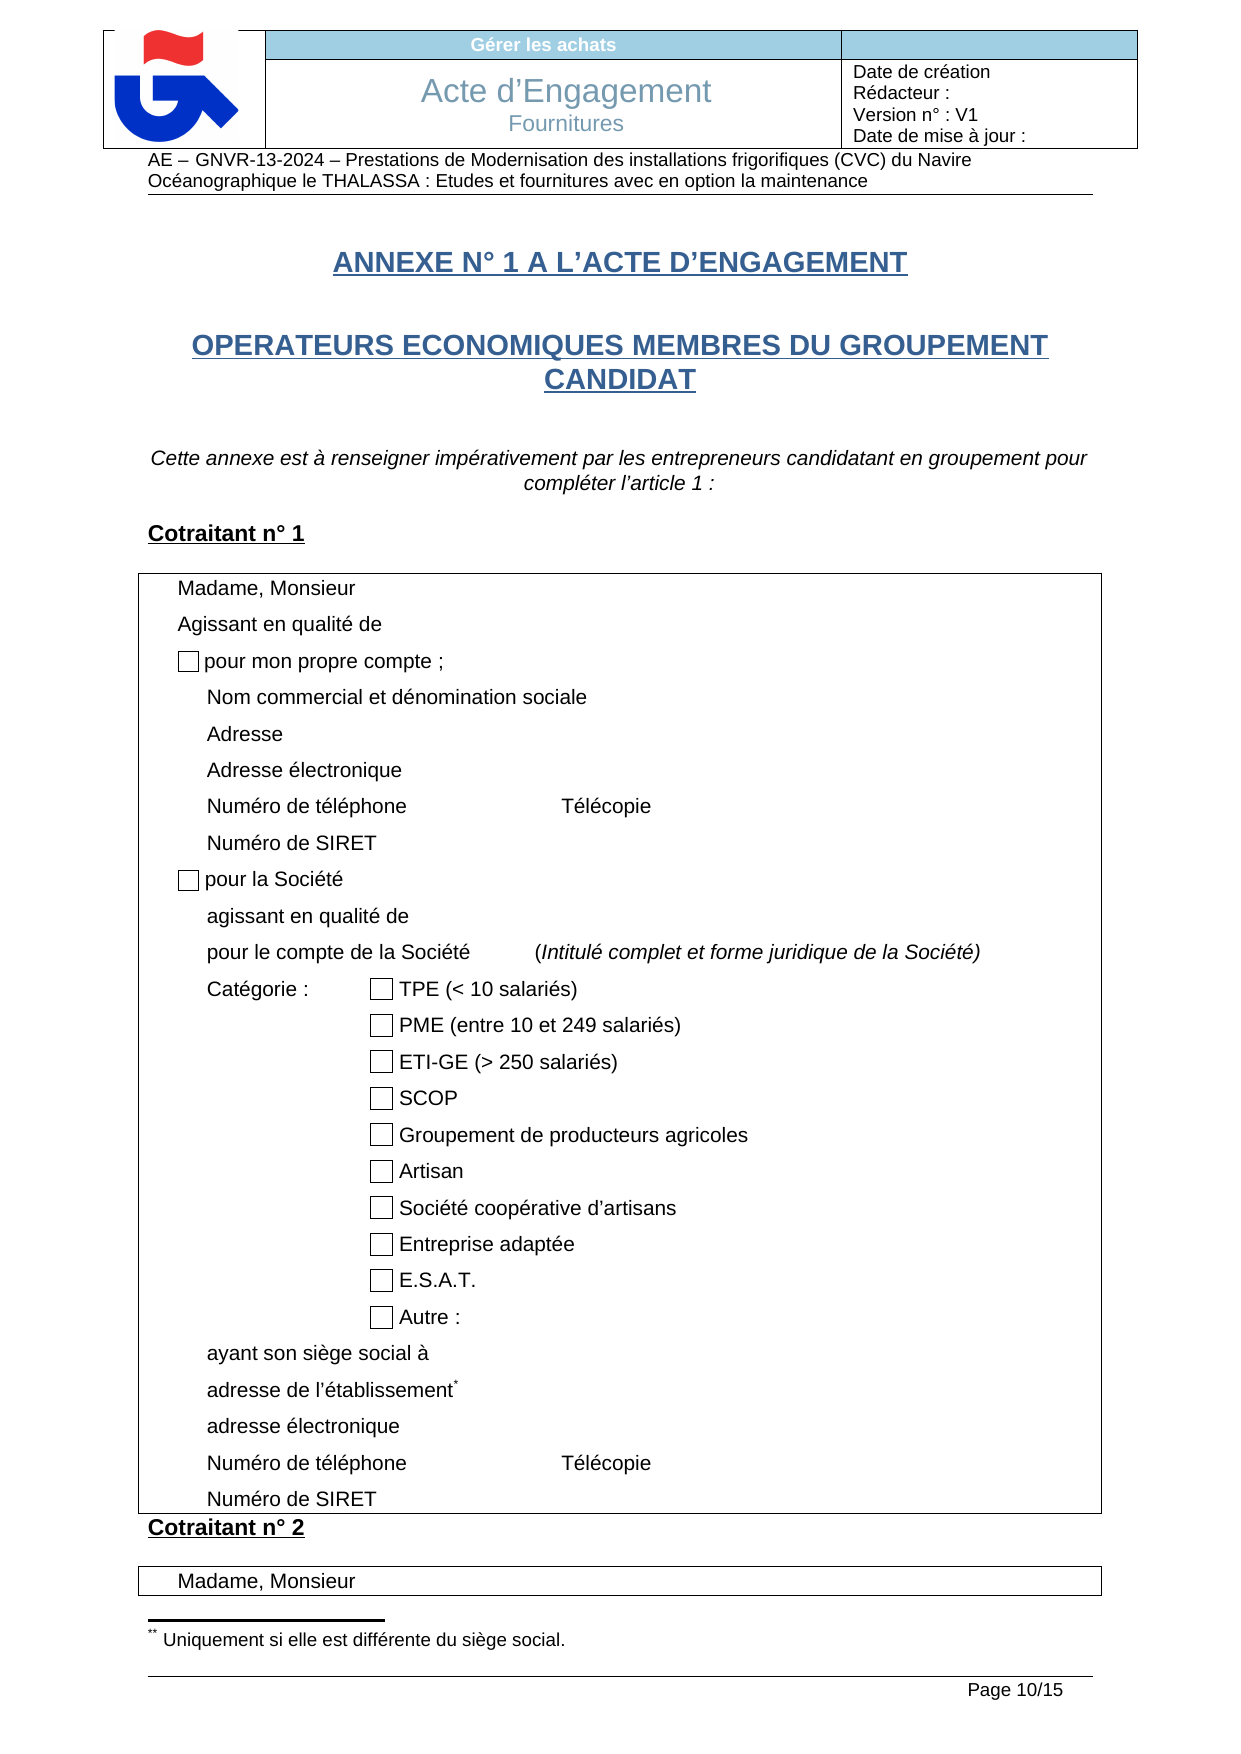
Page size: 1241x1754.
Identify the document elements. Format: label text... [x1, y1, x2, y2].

text Autre : [139, 1302, 1101, 1329]
text Numéro de SIRET [139, 1484, 1101, 1513]
text Numéro de téléphone Télécopie [139, 791, 1101, 818]
text Adresse [139, 718, 1101, 745]
text Agissant en qualité de [139, 609, 1101, 636]
text adresse électronique [139, 1411, 1101, 1438]
text Catégorie : TPE (< 10 salariés) [139, 973, 1101, 1001]
text pour le compte de la Société (Intitulé complet et forme juridique de la Société) [139, 937, 1101, 964]
text Groupement de producteurs agricoles [139, 1119, 1101, 1146]
text Adresse électronique [139, 755, 1101, 782]
text Madame, Monsieur [139, 1567, 1101, 1595]
text pour la Société [139, 864, 1101, 891]
text Nom commercial et dénomination sociale [139, 682, 1101, 709]
text Numéro de SIRET [139, 828, 1101, 855]
text agissant en qualité de [139, 901, 1101, 928]
text Madame, Monsieur [139, 574, 1101, 599]
text Cette annexe est à renseigner impérativement par les entrepreneurs candidatant en groupement pour compléter l’article 1 : [148, 445, 1093, 495]
subtitle ANNEXE N° 1 A L’ACTE D’ENGAGEMENT [148, 245, 1093, 278]
text adresse de l’établissement* [139, 1374, 1101, 1402]
text Société coopérative d’artisans [139, 1192, 1101, 1219]
text ayant son siège social à [139, 1338, 1101, 1365]
text PME (entre 10 et 249 salariés) [139, 1010, 1101, 1037]
subtitle OPERATEURS ECONOMIQUES MEMBRES DU GROUPEMENT CANDIDAT [148, 328, 1093, 395]
text pour mon propre compte ; [139, 645, 1101, 672]
text Numéro de téléphone Télécopie [139, 1447, 1101, 1474]
text Artisan [139, 1156, 1101, 1183]
text SCOP [139, 1083, 1101, 1110]
text Cotraitant n° 2 [148, 1514, 1122, 1540]
text ETI-GE (> 250 salariés) [139, 1046, 1101, 1073]
picture [114, 30, 239, 142]
text Entreprise adaptée [139, 1229, 1101, 1256]
text E.S.A.T. [139, 1265, 1101, 1292]
text Cotraitant n° 1 [148, 520, 1122, 547]
